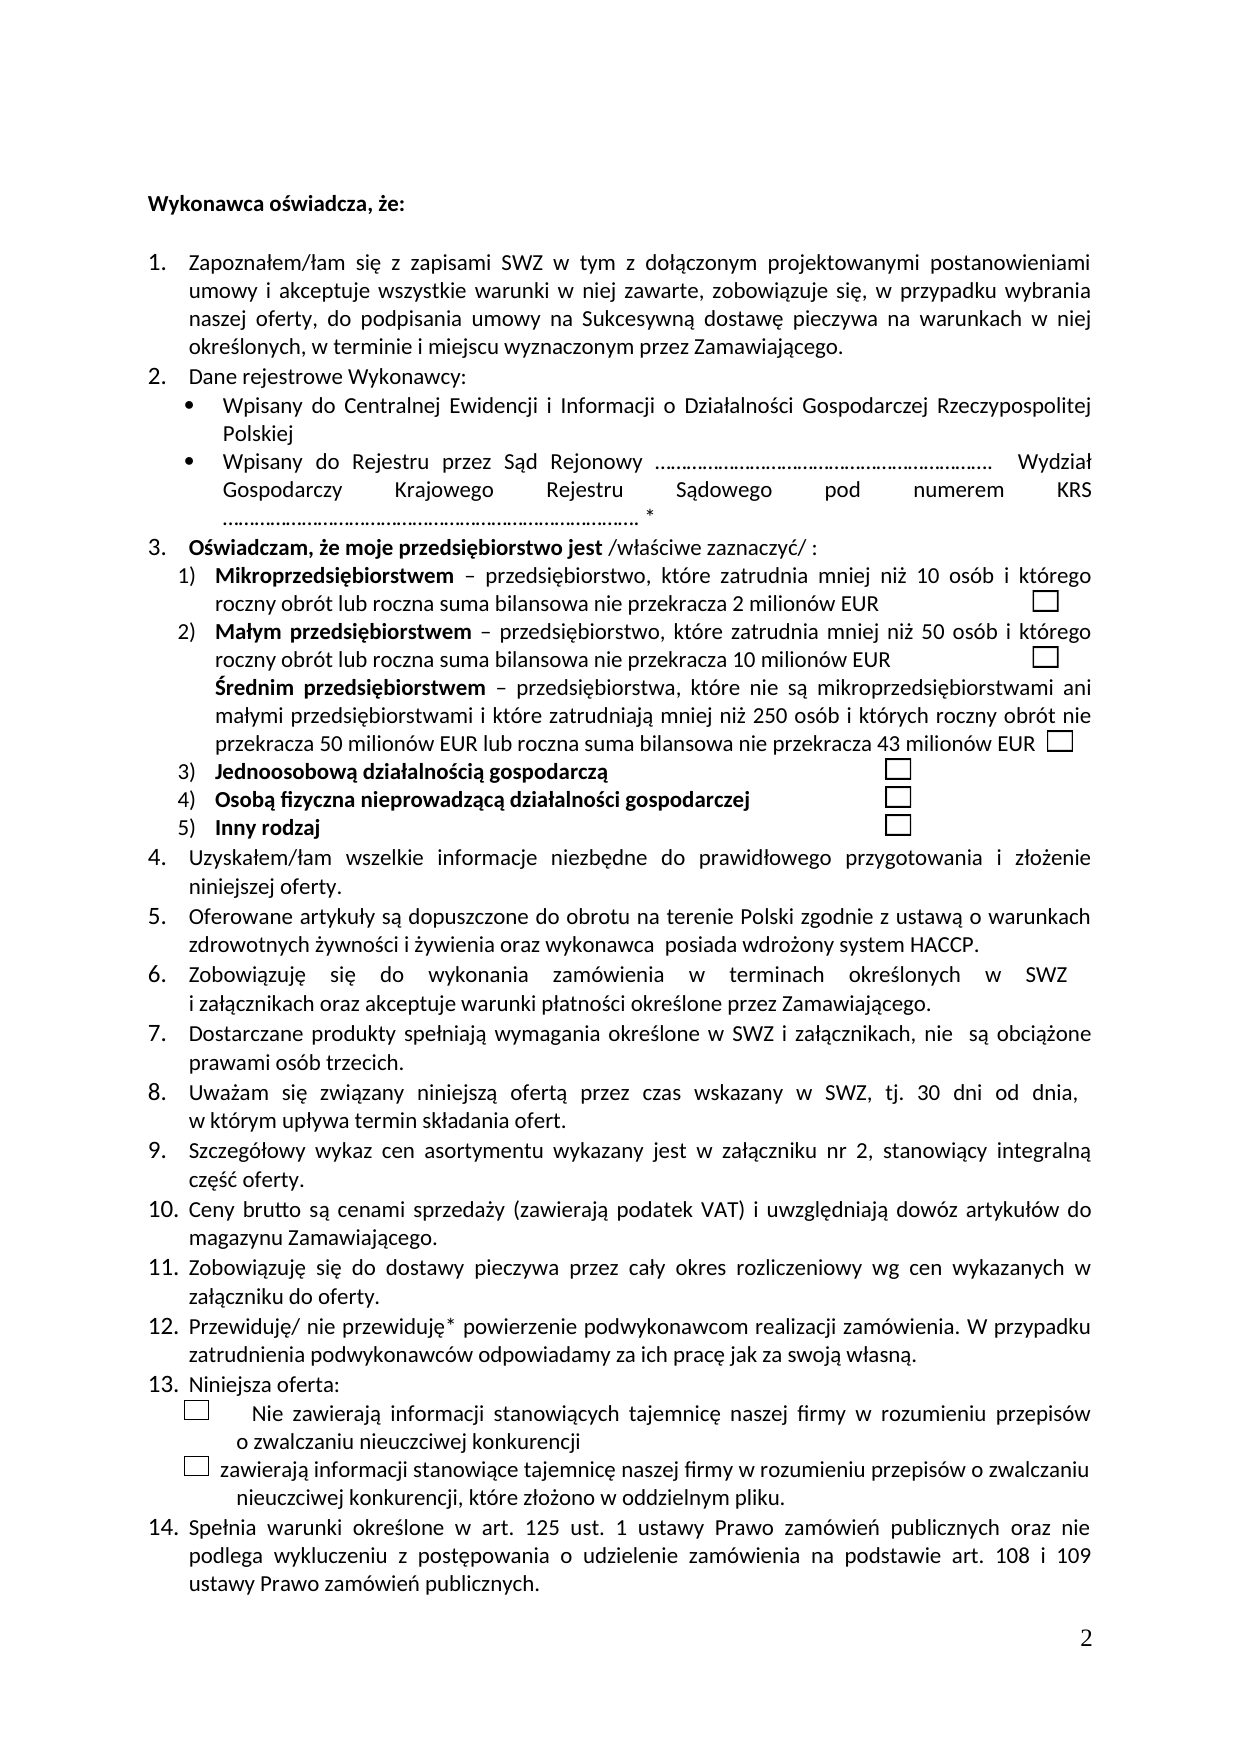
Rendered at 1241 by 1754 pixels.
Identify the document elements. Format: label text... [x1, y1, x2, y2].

list Jednoosobową działalnością gospodarczą [177, 757, 1093, 786]
picture [885, 758, 912, 780]
picture [885, 786, 912, 808]
list Spełnia warunki określone w art. 125 ust. 1 ustawy Prawo zamówień publicznych oraz nie podlega wykluczeniu z postępowania o udzielenie zamówienia na podstawie art. 108 i 109 ustawy Prawo zamówień publicznych. [148, 1511, 1093, 1598]
list Mikroprzedsiębiorstwem – przedsiębiorstwo, które zatrudnia mniej niż 10 osób i którego roczny obrót lub roczna suma bilansowa nie przekracza 2 milionów EUR [177, 561, 1093, 617]
text Wykonawca oświadcza, że: [148, 189, 1093, 218]
list Dane rejestrowe Wykonawcy: [148, 360, 1093, 391]
list Wpisany do Centralnej Ewidencji i Informacji o Działalności Gospodarczej Rzeczypospolitej Polskiej [185, 391, 1093, 447]
list Uzyskałem/łam wszelkie informacje niezbędne do prawidłowego przygotowania i złożenie niniejszej oferty. [148, 842, 1093, 900]
list Wpisany do Rejestru przez Sąd Rejonowy ………………………………………………………. Wydział Gospodarczy Krajowego Rejestru Sądowego pod numerem KRS ……………………………………………………………………. * [185, 447, 1093, 531]
list Przewiduję/ nie przewiduję* powierzenie podwykonawcom realizacji zamówienia. W przypadku zatrudnienia podwykonawców odpowiadamy za ich pracę jak za swoją własną. [148, 1310, 1093, 1368]
list Osobą fizyczna nieprowadzącą działalności gospodarczej [177, 786, 1093, 813]
picture [1032, 590, 1059, 612]
list Szczegółowy wykaz cen asortymentu wykazany jest w załączniku nr 2, stanowiący integralną część oferty. [148, 1134, 1093, 1193]
list Niniejsza oferta: [148, 1368, 1093, 1399]
list Zobowiązuję się do dostawy pieczywa przez cały okres rozliczeniowy wg cen wykazanych w załączniku do oferty. [148, 1251, 1093, 1310]
list Zobowiązuję się do wykonania zamówienia w terminach określonych w SWZ i załącznikach oraz akceptuje warunki płatności określone przez Zamawiającego. [148, 959, 1093, 1017]
list Oświadczam, że moje przedsiębiorstwo jest /właściwe zaznaczyć/ : [148, 531, 1093, 561]
text zawierają informacji stanowiące tajemnicę naszej firmy w rozumieniu przepisów o zwalczaniu nieuczciwej konkurencji, które złożono w oddzielnym pliku. [177, 1455, 1093, 1511]
list Inny rodzaj [177, 813, 1093, 842]
picture [1047, 730, 1073, 752]
text Nie zawierają informacji stanowiących tajemnicę naszej firmy w rozumieniu przepisów o zwalczaniu nieuczciwej konkurencji [177, 1399, 1093, 1455]
list Uważam się związany niniejszą ofertą przez czas wskazany w SWZ, tj. 30 dni od dnia, w którym upływa termin składania ofert. [148, 1076, 1093, 1134]
list Dostarczane produkty spełniają wymagania określone w SWZ i załącznikach, nie są obciążone prawami osób trzecich. [148, 1017, 1093, 1076]
picture [1032, 646, 1059, 668]
list Ceny brutto są cenami sprzedaży (zawierają podatek VAT) i uwzględniają dowóz artykułów do magazynu Zamawiającego. [148, 1193, 1093, 1251]
list Zapoznałem/łam się z zapisami SWZ w tym z dołączonym projektowanymi postanowieniami umowy i akceptuje wszystkie warunki w niej zawarte, zobowiązuje się, w przypadku wybrania naszej oferty, do podpisania umowy na Sukcesywną dostawę pieczywa na warunkach w niej określonych, w terminie i miejscu wyznaczonym przez Zamawiającego. [148, 246, 1093, 360]
list Oferowane artykuły są dopuszczone do obrotu na terenie Polski zgodnie z ustawą o warunkach zdrowotnych żywności i żywienia oraz wykonawca posiada wdrożony system HACCP. [148, 900, 1093, 959]
picture [885, 814, 912, 836]
list Małym przedsiębiorstwem – przedsiębiorstwo, które zatrudnia mniej niż 50 osób i którego roczny obrót lub roczna suma bilansowa nie przekracza 10 milionów EUR Średnim przedsiębiorstwem – przedsiębiorstwa, które nie są mikroprzedsiębiorstwami ani małymi przedsiębiorstwami i które zatrudniają mniej niż 250 osób i których roczny obrót nie przekracza 50 milionów EUR lub roczna suma bilansowa nie przekracza 43 milionów EUR [177, 617, 1093, 757]
